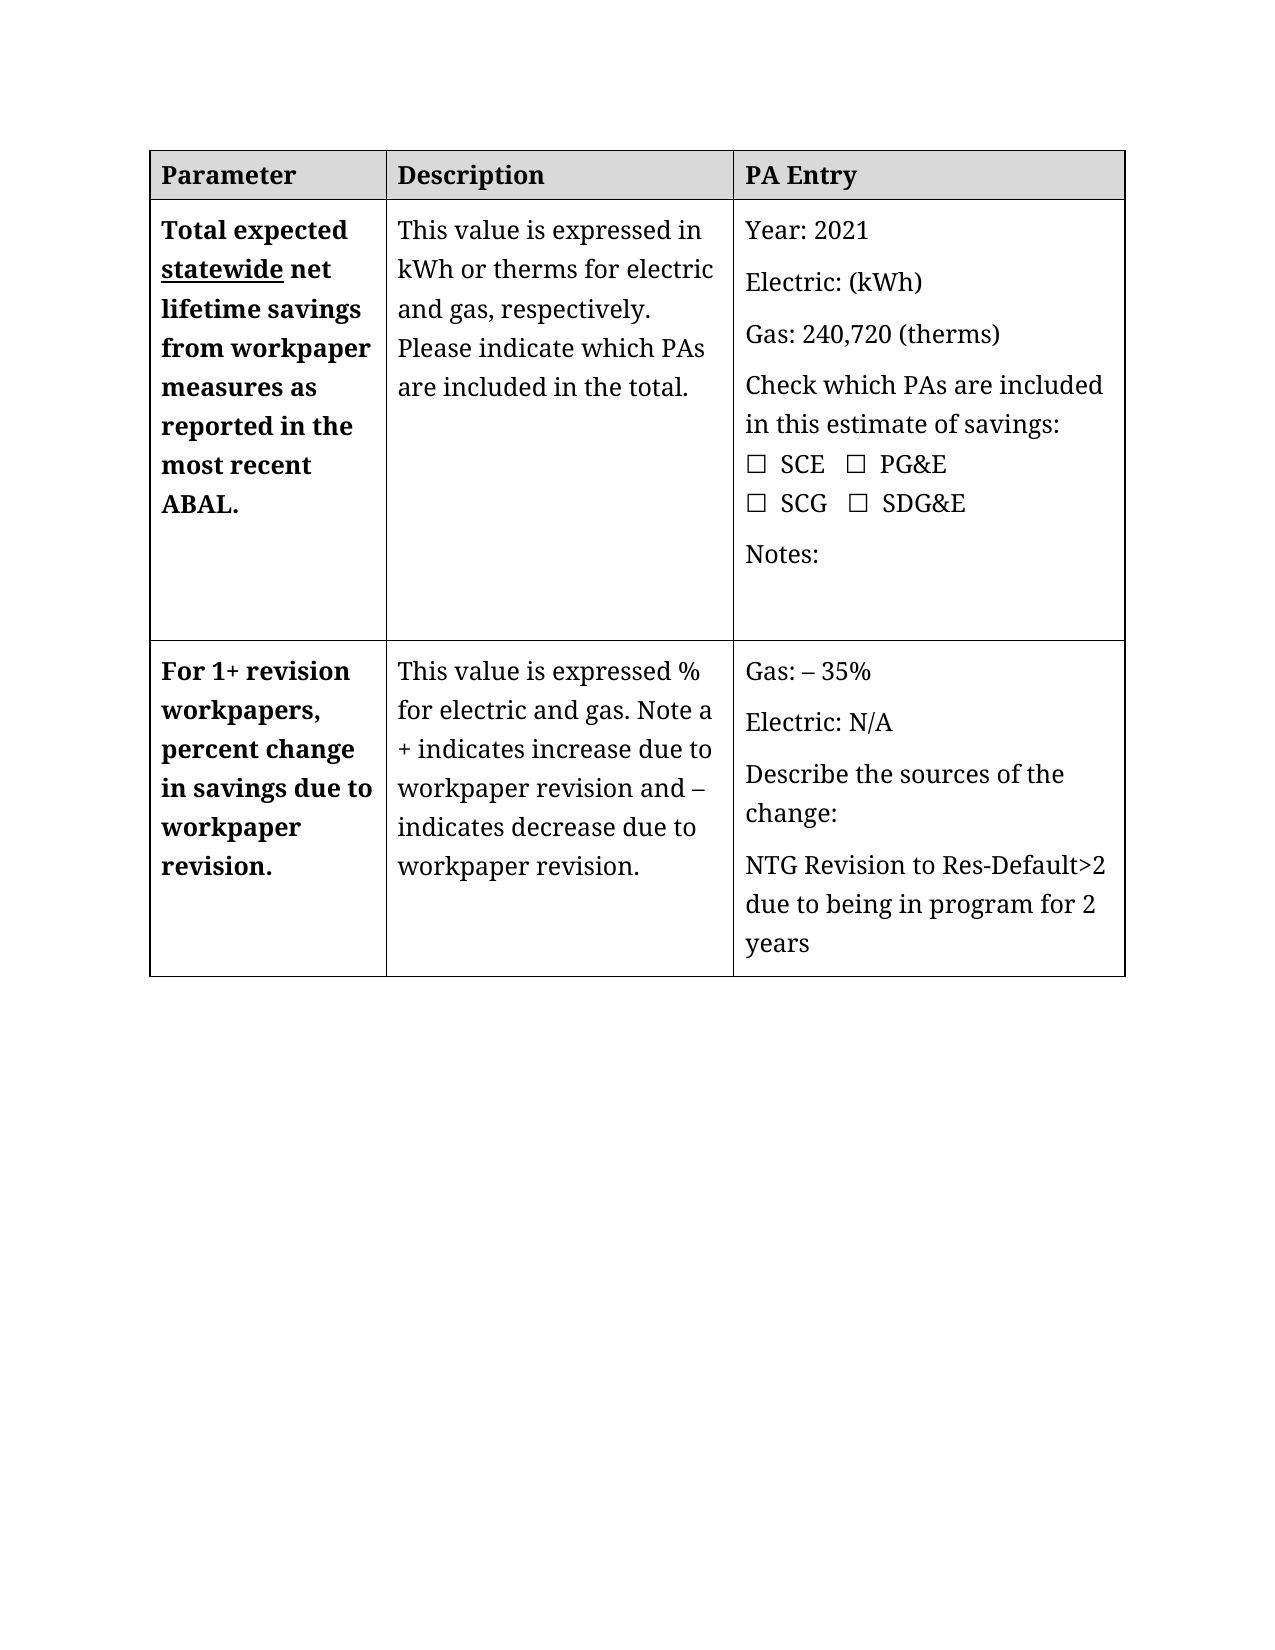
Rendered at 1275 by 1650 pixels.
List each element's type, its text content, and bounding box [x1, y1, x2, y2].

table_cell Gas: – 35% Electric: N/A Describe the sources of the change: NTG Revision to Res-Default>2 due to being in program for 2 years [734, 641, 1124, 976]
table_header PA Entry [734, 151, 1124, 199]
table_header Parameter [151, 151, 386, 199]
table_cell Year: 2021 Electric: (kWh) Gas: 240,720 (therms) Check which PAs are included in this estimate of savings: SCE PG&E SCG SDG&E Notes: [734, 200, 1124, 639]
table_header Description [387, 151, 733, 199]
table_cell This value is expressed % for electric and gas. Note a + indicates increase due to workpaper revision and – indicates decrease due to workpaper revision. [387, 641, 733, 976]
table_cell Total expected statewide net lifetime savings from workpaper measures as reported in the most recent ABAL. [151, 200, 386, 639]
table_cell For 1+ revision workpapers, percent change in savings due to workpaper revision. [151, 641, 386, 976]
table_cell This value is expressed in kWh or therms for electric and gas, respectively. Please indicate which PAs are included in the total. [387, 200, 733, 639]
